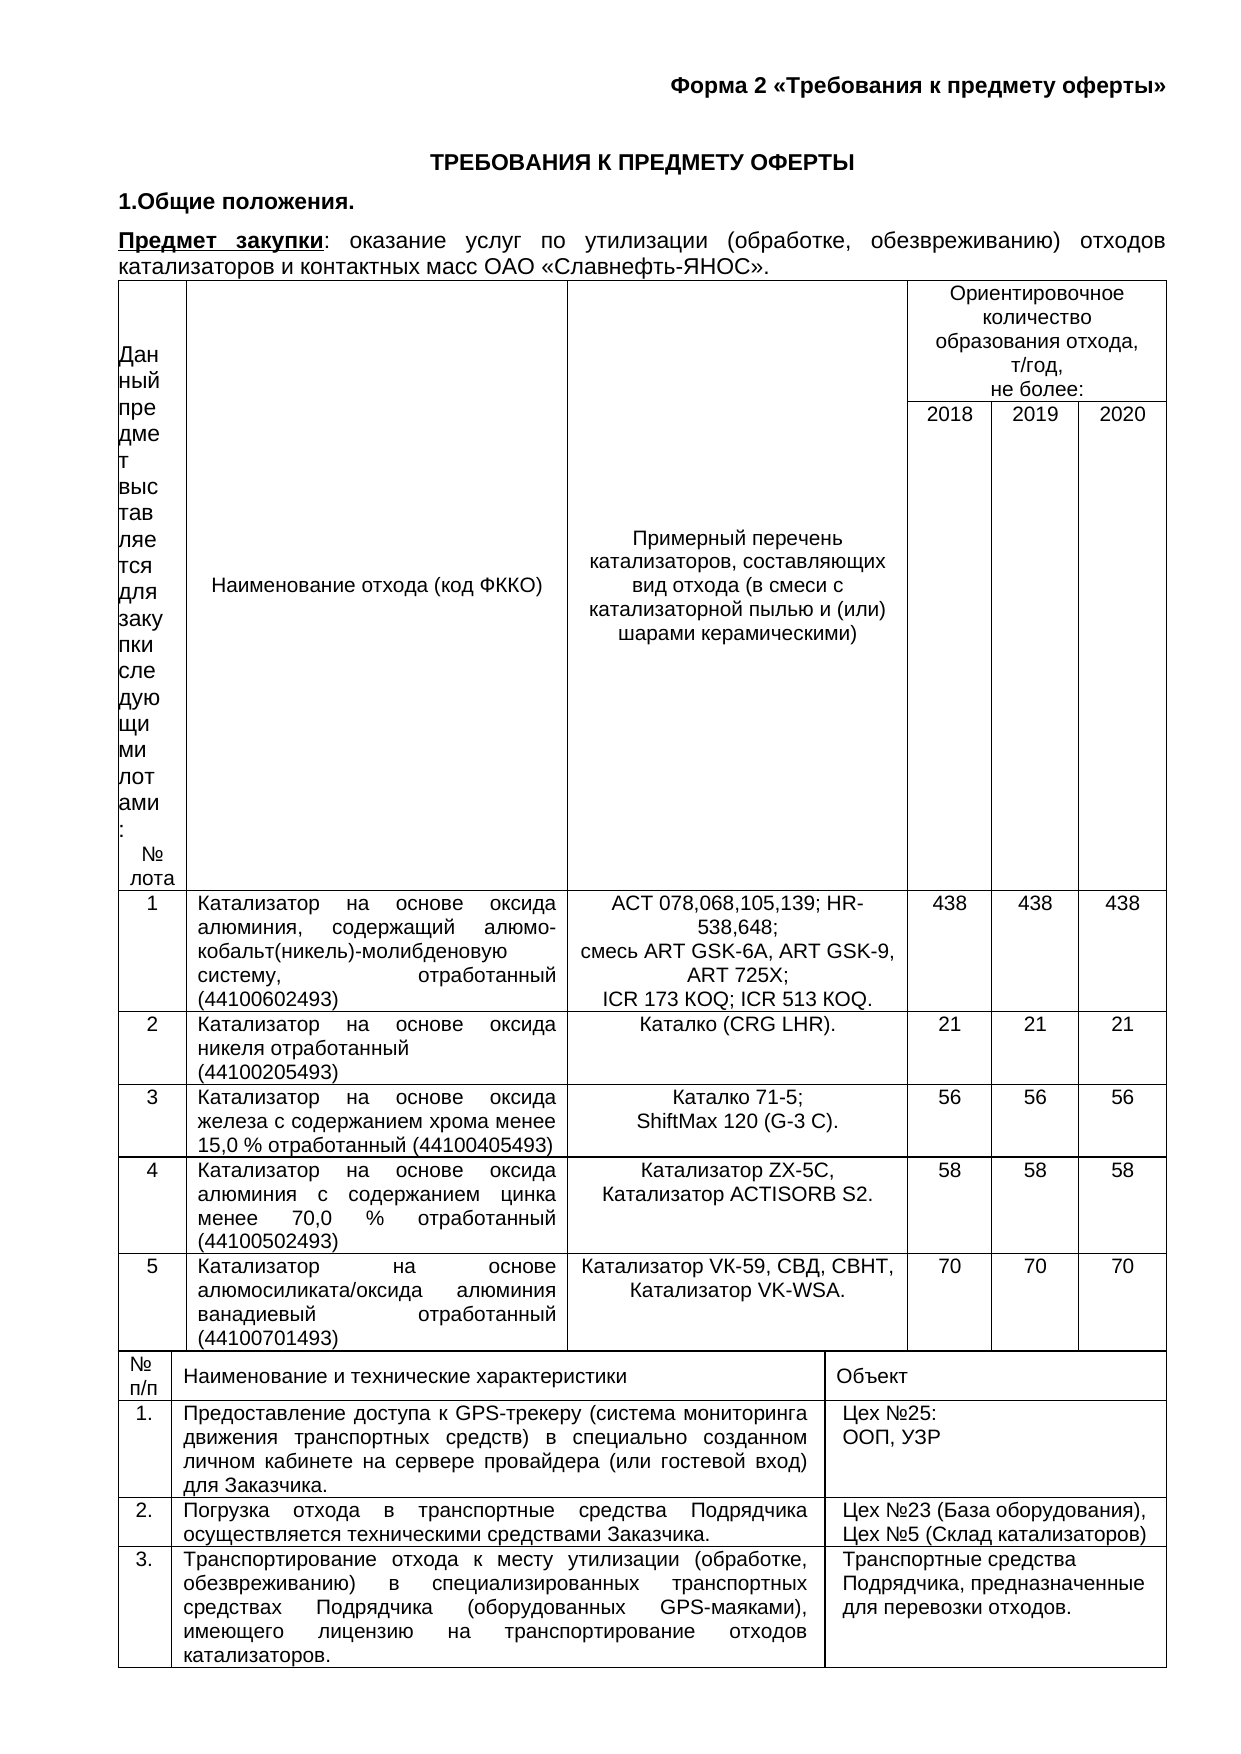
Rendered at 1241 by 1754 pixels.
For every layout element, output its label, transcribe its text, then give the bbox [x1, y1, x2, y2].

table_cell 56 [1079, 1085, 1166, 1156]
table_cell [119, 1498, 171, 1546]
table_cell Катализатор ZX-5C, Катализатор ACTISORB S2. [568, 1158, 907, 1253]
table_cell 438 [992, 891, 1078, 1011]
table_cell АСТ 078,068,105,139; HR-538,648; смесь ART GSK-6A, ART GSK-9, ART 725Х; ICR 173 КОQ; ICR 513 КОQ. [568, 891, 907, 1011]
table_cell 3 [119, 1085, 186, 1156]
table_cell 56 [992, 1085, 1078, 1156]
table_cell Каталко 71-5; ShiftMax 120 (G-3 C). [568, 1085, 907, 1156]
table_cell 56 [908, 1085, 991, 1156]
table_cell 2 [119, 1012, 186, 1083]
table_cell 2019 [992, 402, 1078, 890]
table_cell Катализатор на основе оксида алюминия с содержанием цинка менее 70,0 % отработанный (44100502493) [187, 1158, 567, 1253]
table_header Наименование и технические характеристики [172, 1352, 824, 1400]
table_cell 1 [119, 891, 186, 1011]
table_cell 58 [992, 1158, 1078, 1253]
table_cell Катализатор на основе алюмосиликата/оксида алюминия ванадиевый отработанный (44100701493) [187, 1254, 567, 1350]
table_cell 5 [119, 1254, 186, 1350]
table_cell 21 [992, 1012, 1078, 1083]
table_cell [119, 1547, 171, 1667]
text ТРЕБОВАНИЯ К ПРЕДМЕТУ ОФЕРТЫ [118, 149, 1166, 176]
text 1.Общие положения. [118, 188, 1166, 214]
table_cell 438 [908, 891, 991, 1011]
table_cell Катализатор VК-59, СВД, СВНТ, Катализатор VK-WSA. [568, 1254, 907, 1350]
table_cell Транспортирование отхода к месту утилизации (обработке, обезвреживанию) в специализированных транспортных средствах Подрядчика (оборудованных GPS-маяками), имеющего лицензию на транспортирование отходов катализаторов. [172, 1547, 824, 1667]
table_cell 2018 [908, 402, 991, 890]
table_cell 70 [992, 1254, 1078, 1350]
table_header Примерный перечень катализаторов, составляющих вид отхода (в смеси с катализаторной пылью и (или) шарами керамическими) [568, 281, 907, 890]
table_cell 2020 [1079, 402, 1166, 890]
table_cell Катализатор на основе оксида алюминия, содержащий алюмо-кобальт(никель)-молибденовую систему, отработанный (44100602493) [187, 891, 567, 1011]
table_cell 438 [1079, 891, 1166, 1011]
table_cell 58 [908, 1158, 991, 1253]
table_cell Каталко (CRG LHR). [568, 1012, 907, 1083]
table_cell 4 [119, 1158, 186, 1253]
table_header № лота [119, 281, 186, 890]
table_header Объект [826, 1352, 1166, 1400]
table_cell Катализатор на основе оксида железа с содержанием хрома менее 15,0 % отработанный (44100405493) [187, 1085, 567, 1156]
table_cell Транспортные средства Подрядчика, предназначенные для перевозки отходов. [826, 1547, 1166, 1667]
text Предмет закупки: оказание услуг по утилизации (обработке, обезвреживанию) отходов катализаторов и контактных масс ОАО «Славнефть-ЯНОС». [118, 227, 1166, 280]
table_cell 70 [1079, 1254, 1166, 1350]
table_cell Цех №23 (База оборудования), Цех №5 (Склад катализаторов) [826, 1498, 1166, 1546]
table_cell [119, 1401, 171, 1497]
table_cell 21 [1079, 1012, 1166, 1083]
text Данный предмет выставляется для закупки следующими лотами: [118, 315, 164, 842]
table_cell Предоставление доступа к GPS-трекеру (система мониторинга движения транспортных средств) в специально созданном личном кабинете на сервере провайдера (или гостевой вход) для Заказчика. [172, 1401, 824, 1497]
table_cell Погрузка отхода в транспортные средства Подрядчика осуществляется техническими средствами Заказчика. [172, 1498, 824, 1546]
table_cell 21 [908, 1012, 991, 1083]
text Форма 2 «Требования к предмету оферты» [118, 72, 1166, 98]
table_cell Катализатор на основе оксида никеля отработанный (44100205493) [187, 1012, 567, 1083]
table_cell 58 [1079, 1158, 1166, 1253]
table_cell 70 [908, 1254, 991, 1350]
table_header Наименование отхода (код ФККО) [187, 281, 567, 890]
table_header Ориентировочное количество образования отхода, т/год, не более: [908, 281, 1166, 401]
table_header № п/п [119, 1352, 171, 1400]
table_cell Цех №25: ООП, УЗР [826, 1401, 1166, 1497]
